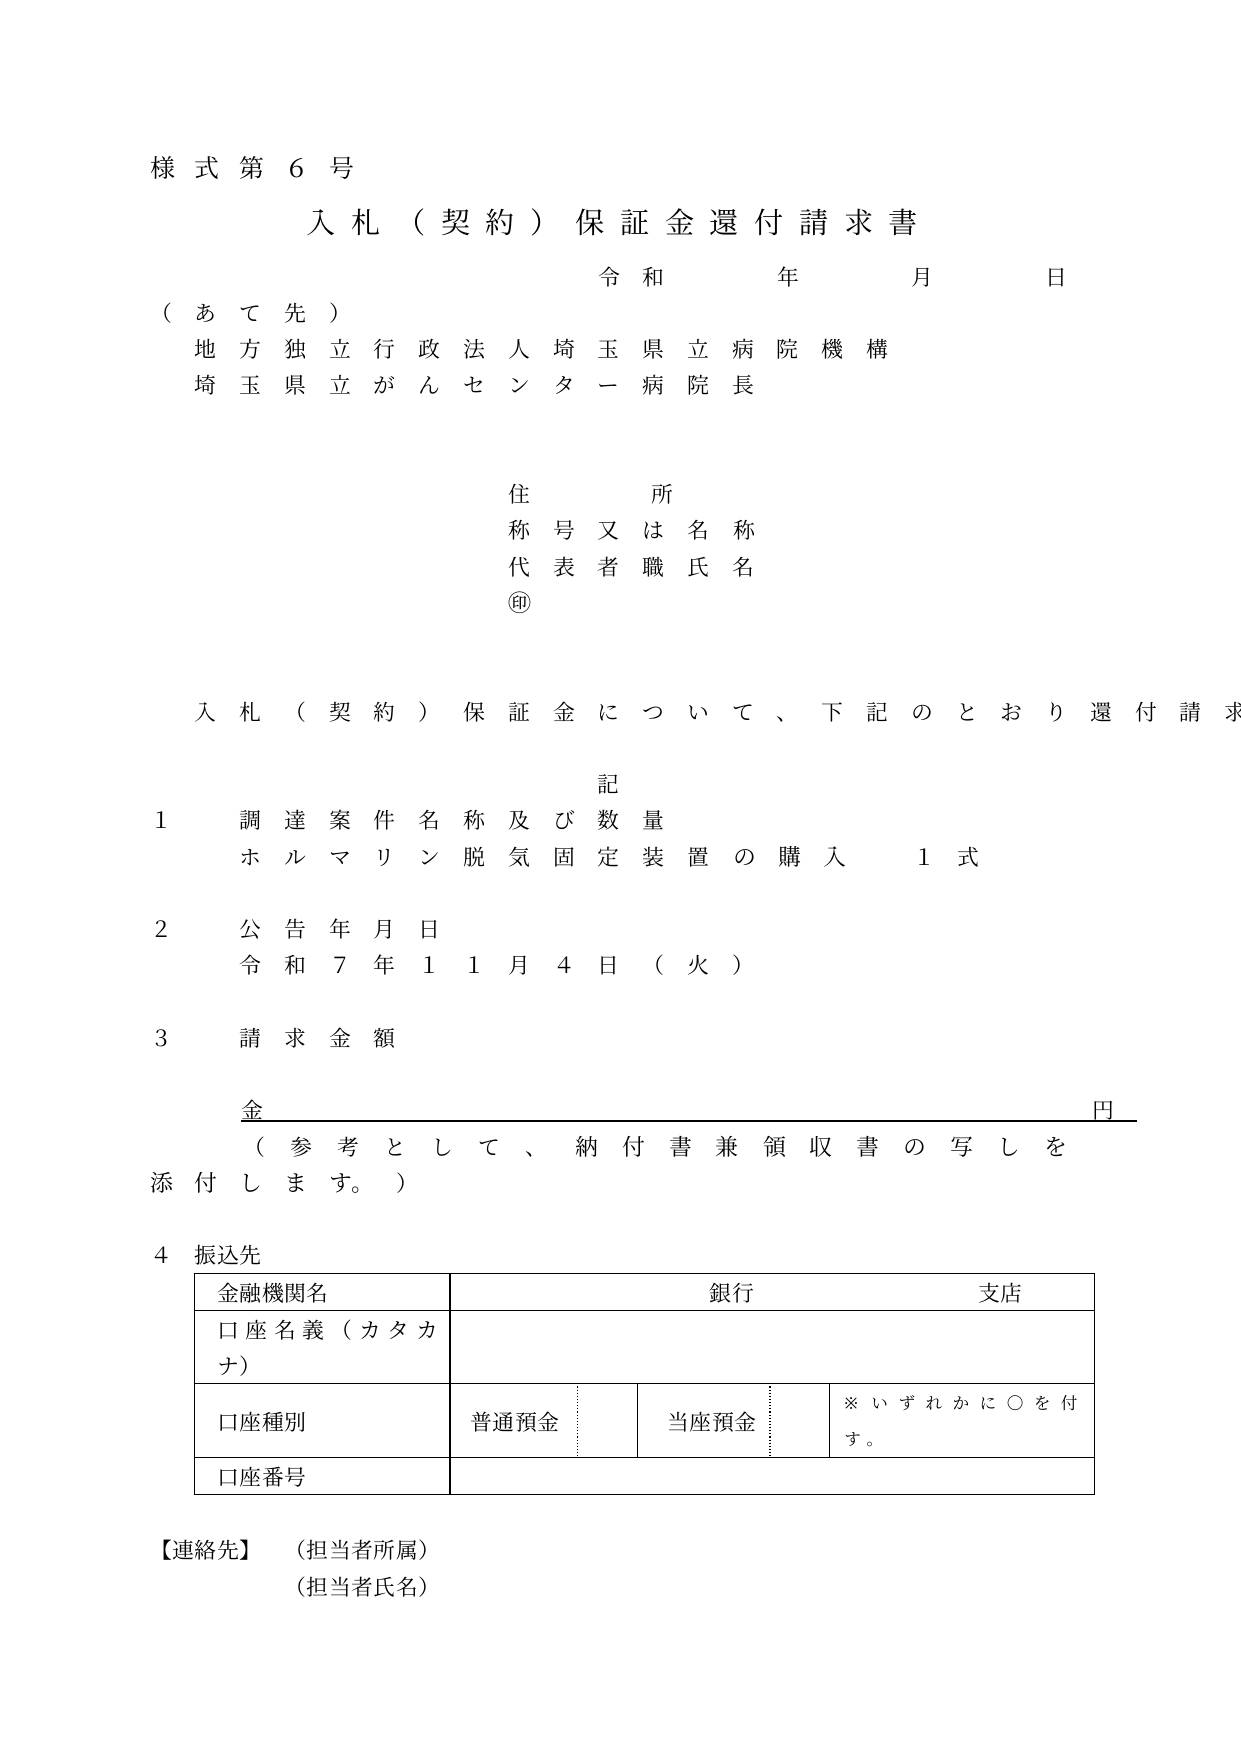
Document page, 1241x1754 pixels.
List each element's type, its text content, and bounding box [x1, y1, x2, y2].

text 称号又は名称 [504, 511, 1090, 547]
text 地方独立行政法人埼玉県立病院機構 [150, 330, 1090, 366]
table_cell [451, 1458, 1094, 1494]
table_cell 口座番号 [195, 1458, 449, 1494]
table_cell 口座種別 [195, 1384, 449, 1457]
text 住 所 [504, 475, 1090, 511]
table_header 金融機関名 [195, 1274, 449, 1310]
text 令和 年 月 日 [150, 257, 1090, 294]
text （あて先） [150, 294, 1090, 330]
text 入札（契約）保証金還付請求書 [150, 185, 1090, 257]
text 様式第６号 [150, 149, 1090, 185]
text 入札（契約）保証金について、下記のとおり還付請求します。 [150, 692, 1090, 729]
text 金 円 [150, 1091, 1090, 1127]
text ４ 振込先 [150, 1236, 1090, 1272]
text ２ 公告年月日 [150, 910, 1090, 946]
text 埼玉県立がんセンター病院長 [150, 366, 1090, 402]
text 令和７年１１月４日（火） [150, 946, 1090, 982]
table_cell ※いずれかに〇を付す。 [830, 1384, 1094, 1457]
text １ 調達案件名称及び数量 [150, 801, 1090, 837]
text （参考として、納付書兼領収書の写しを添付します。） [150, 1127, 1090, 1200]
table_cell 口座名義（カタカナ） [195, 1311, 449, 1383]
table_cell [578, 1384, 637, 1457]
text ホルマリン脱気固定装置の購入 １式 [150, 837, 1090, 874]
table_cell 普通預金 [451, 1384, 578, 1457]
text ３ 請求金額 [150, 1019, 1090, 1055]
table_cell [451, 1311, 1094, 1383]
table_header 銀行 支店 [451, 1274, 1094, 1310]
text 記 [150, 765, 1090, 801]
text （担当者氏名） [150, 1568, 1090, 1604]
text 【連絡先】 （担当者所属） [150, 1531, 1090, 1568]
table_cell [770, 1384, 829, 1457]
text 代表者職氏名 ㊞ [504, 547, 1090, 620]
table_cell 当座預金 [638, 1384, 770, 1457]
